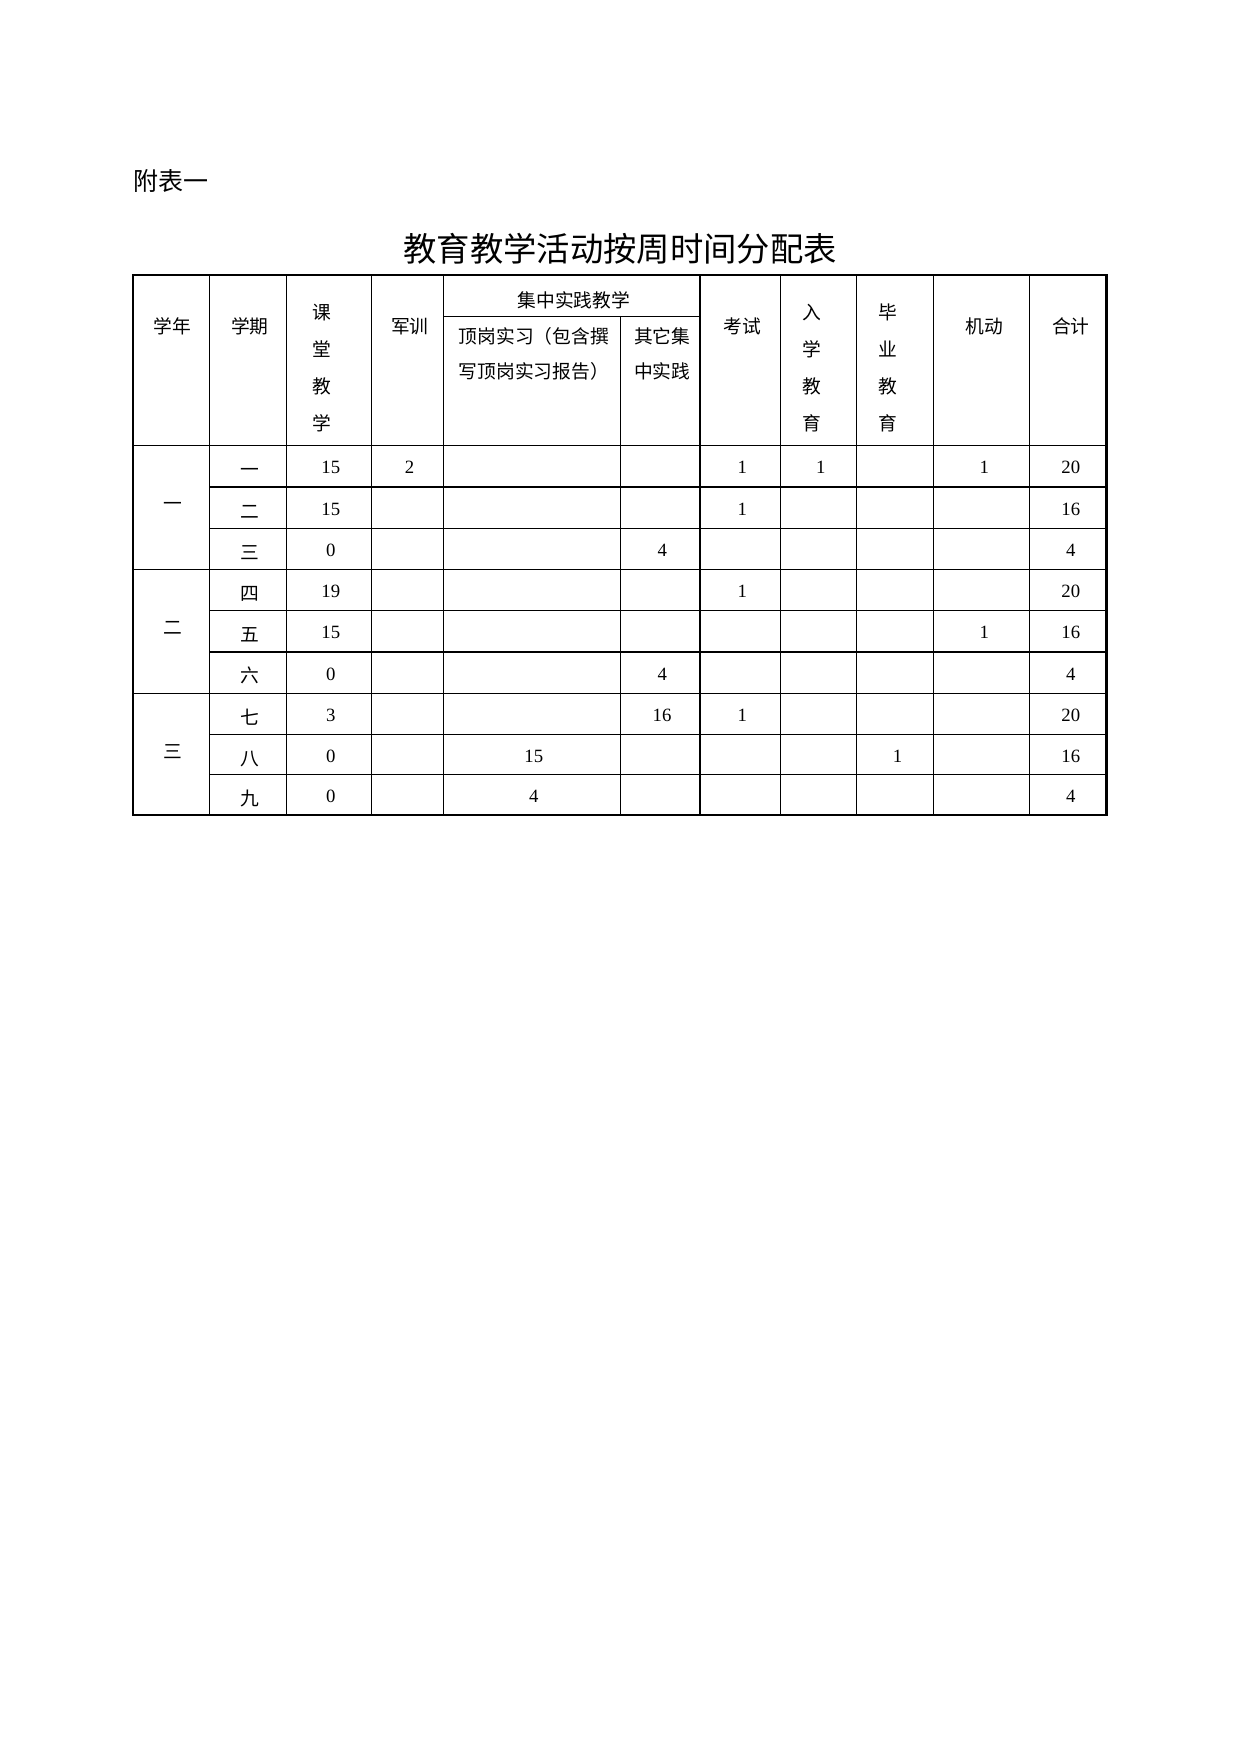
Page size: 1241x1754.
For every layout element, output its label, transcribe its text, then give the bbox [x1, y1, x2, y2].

table_cell [781, 694, 856, 733]
table_cell [934, 570, 1029, 610]
table_cell [934, 775, 1029, 814]
table_cell [934, 529, 1029, 569]
table_cell [857, 611, 933, 651]
table_cell [781, 570, 856, 610]
table_cell 4 [1030, 529, 1105, 569]
table_cell [701, 735, 780, 774]
table_cell 16 [621, 694, 699, 733]
table_cell 15 [287, 488, 371, 528]
table_cell 20 [1030, 694, 1105, 733]
table_cell 顶岗实习（包含撰 写顶岗实习报告） [444, 317, 620, 445]
table_cell [621, 775, 699, 814]
table_cell 4 [621, 653, 699, 693]
table_cell 4 [1030, 653, 1105, 693]
table_cell 2 [372, 446, 443, 486]
table_cell [621, 446, 699, 486]
table_header 军训 [372, 276, 443, 445]
table_cell 六 [210, 653, 286, 693]
table_cell 20 [1030, 570, 1105, 610]
table_cell [857, 488, 933, 528]
table_cell [372, 735, 443, 774]
table_cell 其它集 中实践 [621, 317, 699, 445]
table_cell 九 [210, 775, 286, 814]
table_cell 4 [621, 529, 699, 569]
table_cell 1 [934, 446, 1029, 486]
table_header 学年 [134, 276, 209, 445]
table_cell 三 [134, 694, 209, 814]
table_cell [857, 529, 933, 569]
table_cell [701, 653, 780, 693]
subtitle 教育教学活动按周时间分配表 [403, 223, 1132, 271]
table_cell [372, 529, 443, 569]
table_cell 二 [134, 570, 209, 693]
table_cell 0 [287, 775, 371, 814]
table_header 集中实践教学 [444, 276, 699, 316]
table_cell 1 [934, 611, 1029, 651]
table_cell [701, 529, 780, 569]
table_cell 20 [1030, 446, 1105, 486]
table_cell 1 [857, 735, 933, 774]
table_cell 一 [134, 446, 209, 569]
table_cell [372, 694, 443, 733]
table_cell [444, 694, 620, 733]
table_cell [701, 611, 780, 651]
table_cell [857, 446, 933, 486]
table_cell [857, 653, 933, 693]
table_cell 15 [287, 446, 371, 486]
table_cell [372, 488, 443, 528]
table_cell [781, 775, 856, 814]
table_header 毕业教育 [857, 276, 933, 445]
table_cell 1 [701, 694, 780, 733]
table_cell 0 [287, 735, 371, 774]
table_cell 1 [701, 570, 780, 610]
table_cell 16 [1030, 488, 1105, 528]
table_cell [934, 653, 1029, 693]
table_cell 15 [444, 735, 620, 774]
table_cell [621, 611, 699, 651]
table_cell [372, 775, 443, 814]
table_cell [444, 570, 620, 610]
table_cell [781, 611, 856, 651]
table_cell 二 [210, 488, 286, 528]
table_cell 16 [1030, 735, 1105, 774]
table_cell 1 [781, 446, 856, 486]
table_cell [781, 529, 856, 569]
table_header 考试 [701, 276, 780, 445]
table_cell 4 [444, 775, 620, 814]
table_cell [444, 488, 620, 528]
table_cell [857, 570, 933, 610]
table_cell 0 [287, 529, 371, 569]
table_cell [781, 488, 856, 528]
table_cell 0 [287, 653, 371, 693]
table_cell [781, 653, 856, 693]
table_cell 四 [210, 570, 286, 610]
table_cell 七 [210, 694, 286, 733]
table_cell [621, 570, 699, 610]
table_header 课堂教学 [287, 276, 371, 445]
table_cell [444, 529, 620, 569]
table_cell [372, 570, 443, 610]
table_cell 1 [701, 446, 780, 486]
text 附表一 [133, 162, 212, 198]
table_cell 16 [1030, 611, 1105, 651]
table_cell 3 [287, 694, 371, 733]
table_cell [372, 611, 443, 651]
table_cell 五 [210, 611, 286, 651]
table_cell 1 [701, 488, 780, 528]
table_cell [444, 653, 620, 693]
table_cell 4 [1030, 775, 1105, 814]
table_cell 19 [287, 570, 371, 610]
table_cell [372, 653, 443, 693]
table_header 入学教育 [781, 276, 856, 445]
table_cell [701, 775, 780, 814]
table_cell [621, 488, 699, 528]
table_cell [857, 775, 933, 814]
table_cell [934, 694, 1029, 733]
table_cell 八 [210, 735, 286, 774]
table_cell [444, 611, 620, 651]
table_cell 三 [210, 529, 286, 569]
table_header 机动 [934, 276, 1029, 445]
table_cell [781, 735, 856, 774]
table_cell [444, 446, 620, 486]
table_header 合计 [1030, 276, 1105, 445]
table_cell [934, 488, 1029, 528]
table_cell [857, 694, 933, 733]
table_cell 15 [287, 611, 371, 651]
table_cell [621, 735, 699, 774]
table_header 学期 [210, 276, 286, 445]
table_cell 一 [210, 446, 286, 486]
table_cell [934, 735, 1029, 774]
